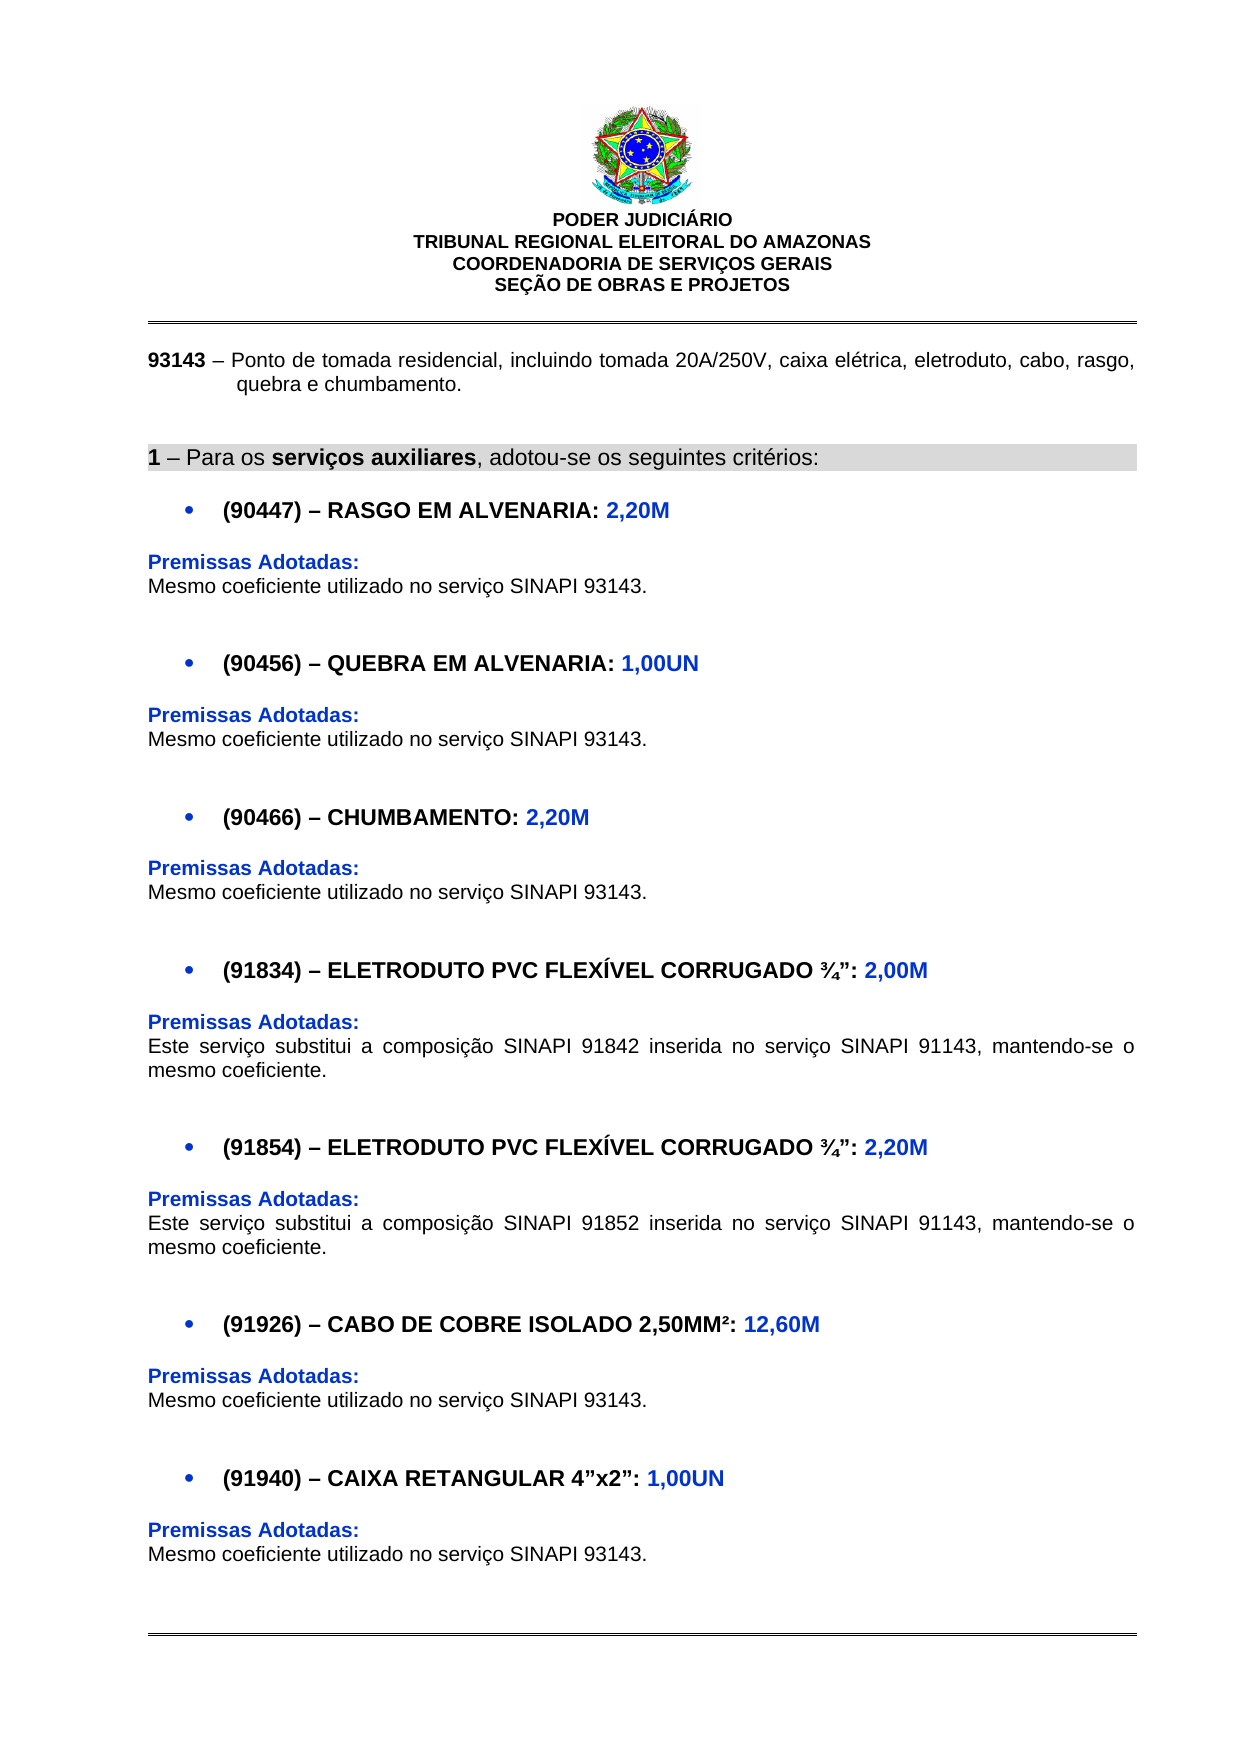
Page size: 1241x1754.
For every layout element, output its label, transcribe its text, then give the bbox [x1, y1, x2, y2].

list (91926) – CABO DE COBRE ISOLADO 2,50MM²: 12,60M [185, 1311, 1137, 1338]
list (91940) – CAIXA RETANGULAR 4”x2”: 1,00UN [185, 1465, 1137, 1491]
text 1 – Para os serviços auxiliares, adotou-se os seguintes critérios: [148, 444, 1137, 471]
text Mesmo coeficiente utilizado no serviço SINAPI 93143. [148, 573, 1137, 597]
text Este serviço substitui a composição SINAPI 91852 inserida no serviço SINAPI 91143, mantendo-se o mesmo coeficiente. [148, 1211, 1137, 1259]
text Premissas Adotadas: [148, 703, 1137, 727]
text Premissas Adotadas: [148, 1009, 1137, 1033]
text 93143 – Ponto de tomada residencial, incluindo tomada 20A/250V, caixa elétrica, eletroduto, cabo, rasgo, quebra e chumbamento. [148, 348, 1137, 396]
list (91854) – ELETRODUTO PVC FLEXÍVEL CORRUGADO ¾”: 2,20M [185, 1134, 1137, 1161]
list (90456) – QUEBRA EM ALVENARIA: 1,00UN [185, 650, 1137, 677]
text Premissas Adotadas: [148, 1517, 1137, 1541]
list (90466) – CHUMBAMENTO: 2,20M [185, 803, 1137, 830]
text Mesmo coeficiente utilizado no serviço SINAPI 93143. [148, 880, 1137, 904]
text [148, 1388, 1137, 1412]
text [148, 1541, 1137, 1565]
text Premissas Adotadas: [148, 856, 1137, 880]
text Premissas Adotadas: [148, 549, 1137, 573]
text Premissas Adotadas: [148, 1364, 1137, 1388]
text Mesmo coeficiente utilizado no serviço SINAPI 93143. [148, 727, 1137, 751]
list (90447) – RASGO EM ALVENARIA: 2,20M [185, 497, 1137, 523]
text Este serviço substitui a composição SINAPI 91842 inserida no serviço SINAPI 91143, mantendo-se o mesmo coeficiente. [148, 1033, 1137, 1081]
list (91834) – ELETRODUTO PVC FLEXÍVEL CORRUGADO ¾”: 2,00M [185, 957, 1137, 983]
text Premissas Adotadas: [148, 1187, 1137, 1211]
